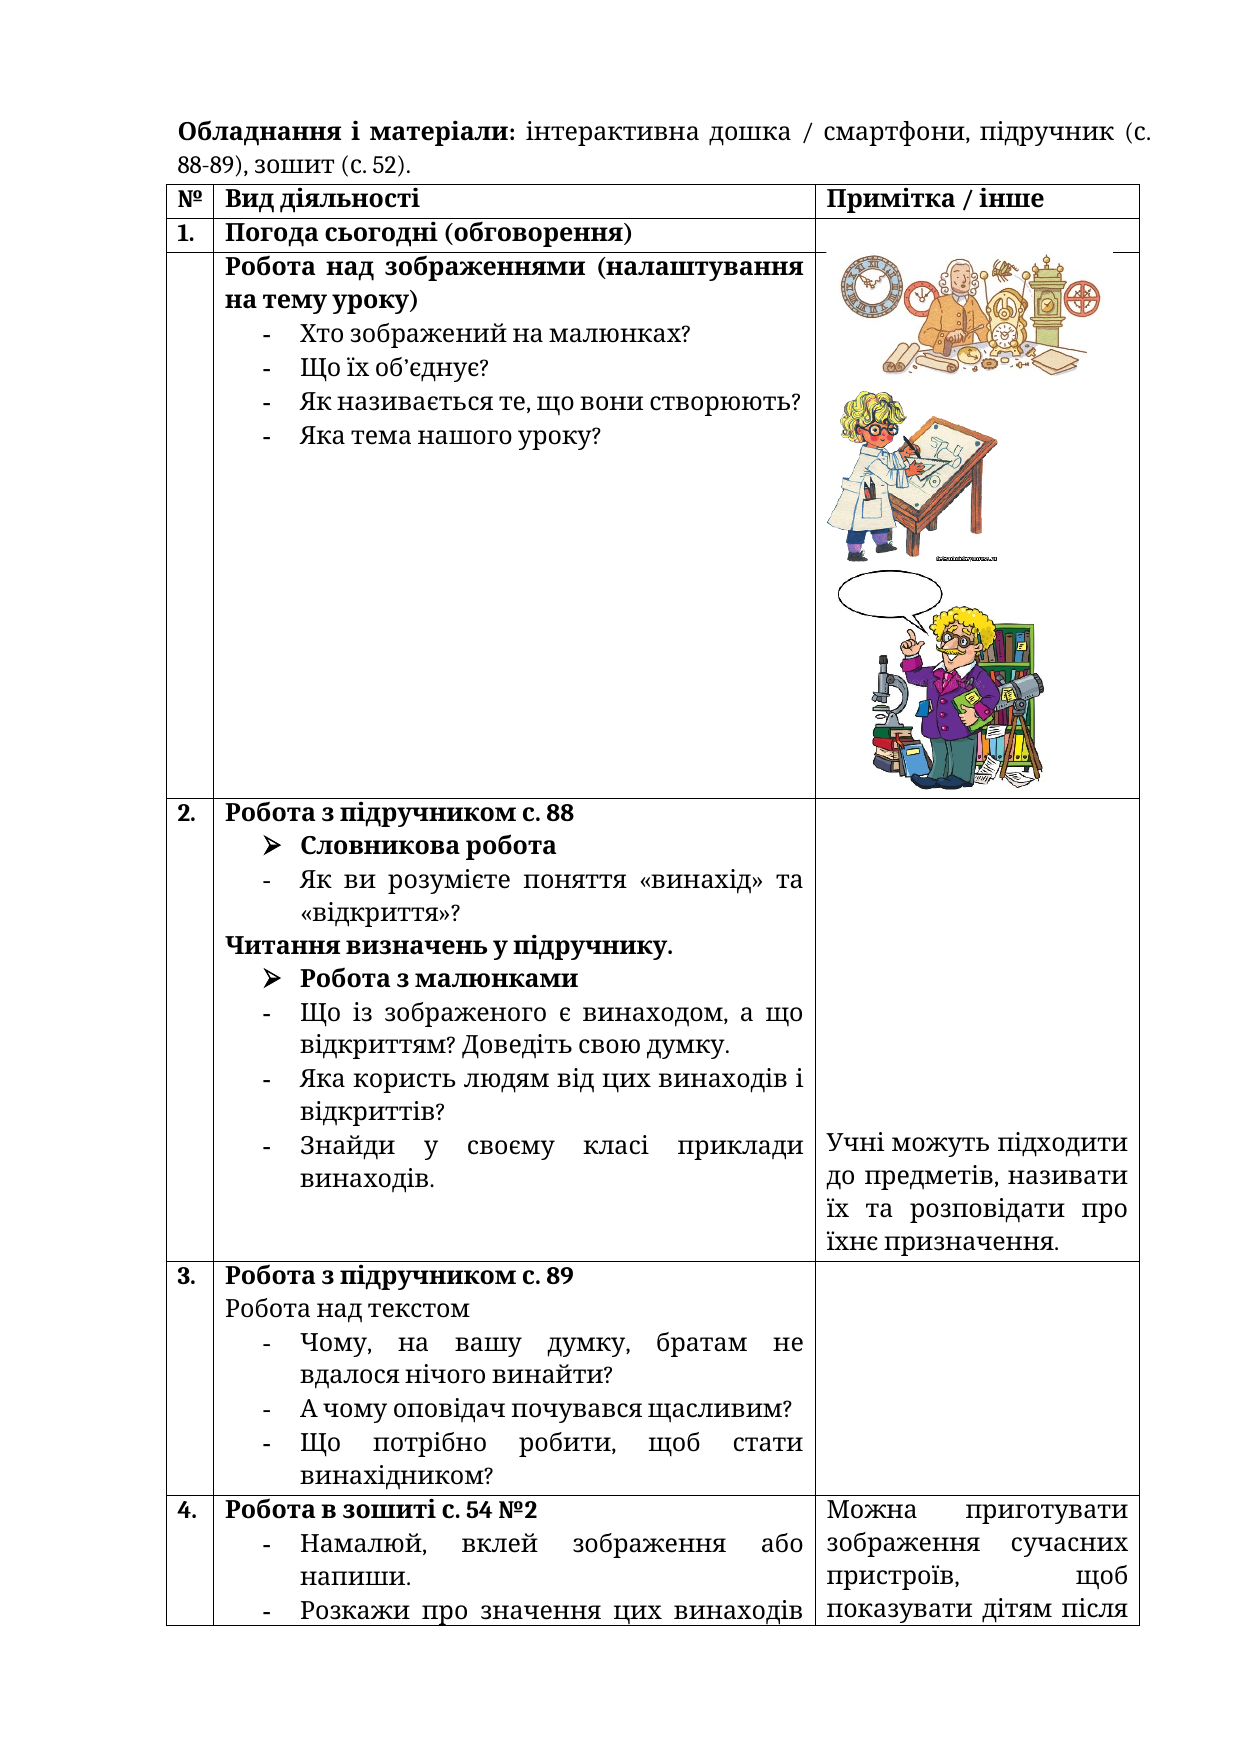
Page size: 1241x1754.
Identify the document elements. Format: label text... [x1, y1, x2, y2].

picture [826, 252, 1113, 387]
table_cell Робота над зображеннями (налаштування на тему уроку) Хто зображений на малюнках? Що їх об’єднує? Як називається те, що вони створюють? Яка тема нашого уроку? [214, 253, 815, 798]
table_cell [167, 253, 213, 798]
table_cell Робота з підручником с. 89 Робота над текстом Чому, на вашу думку, братам не вдалося нічого винайти? А чому оповідач почувався щасливим? Що потрібно робити, щоб стати винахідником? [214, 1262, 815, 1495]
table_cell [816, 1262, 1139, 1495]
table_cell Робота з підручником с. 88 Словникова робота Як ви розумієте поняття «винахід» та «відкриття»? Читання визначень у підручнику. Робота з малюнками Що із зображеного є винаходом, а що відкриттям? Доведіть свою думку. Яка користь людям від цих винаходів і відкриттів? Знайди у своєму класі приклади винаходів. [214, 799, 815, 1261]
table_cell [214, 1496, 815, 1625]
table_cell [816, 219, 1139, 252]
table_header Примітка / інше [816, 185, 1139, 218]
table_cell 4. [167, 1496, 213, 1625]
table_cell Учні можуть підходити до предметів, називати їх та розповідати про їхнє призначення. [816, 799, 1139, 1261]
table_cell 3. [167, 1262, 213, 1495]
picture [826, 565, 1055, 794]
table_cell 2. [167, 799, 213, 1261]
picture [826, 390, 998, 562]
table_cell Погода сьогодні (обговорення) [214, 219, 815, 252]
table_cell 1. [167, 219, 213, 252]
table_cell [816, 1496, 1139, 1625]
table_header № [167, 185, 213, 218]
table_header Вид діяльності [214, 185, 815, 218]
table_cell [816, 253, 1139, 798]
text Обладнання і матеріали: інтерактивна дошка / смартфони, підручник (с. 88-89), зошит (с. 52). [177, 118, 1152, 180]
